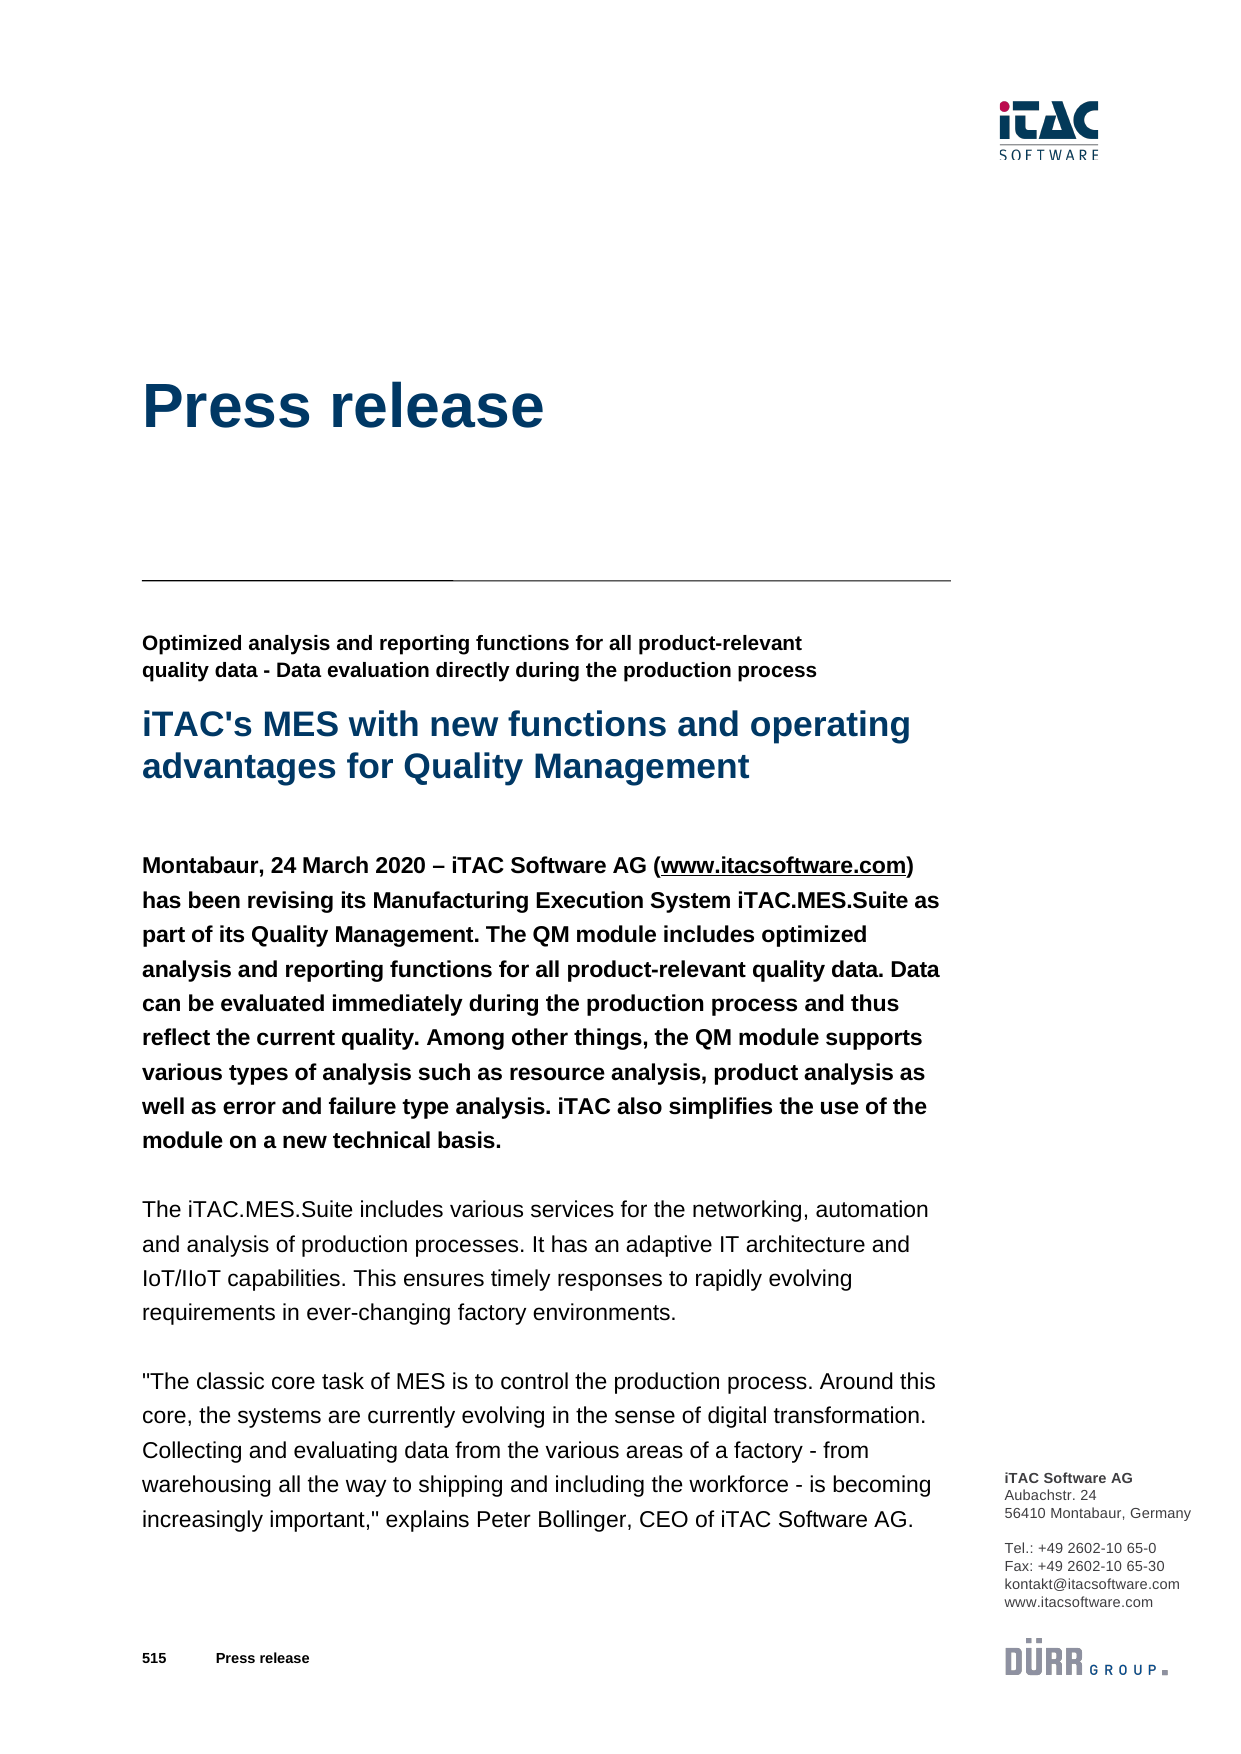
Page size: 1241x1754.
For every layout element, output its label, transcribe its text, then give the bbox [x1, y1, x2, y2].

text The iTAC.MES.Suite includes various services for the networking, automation and analysis of production processes. It has an adaptive IT architecture and IoT/IIoT capabilities. This ensures timely responses to rapidly evolving requirements in ever-changing factory environments. [142, 1188, 951, 1326]
text Press release [142, 366, 951, 441]
text iTAC's MES with new functions and operating advantages for Quality Management [142, 703, 951, 786]
text Optimized analysis and reporting functions for all product-relevant quality data - Data evaluation directly during the production process [142, 628, 951, 682]
text Montabaur, 24 March 2020 – iTAC Software AG (www.itacsoftware.com) has been revising its Manufacturing Execution System iTAC.MES.Suite as part of its Quality Management. The QM module includes optimized analysis and reporting functions for all product-relevant quality data. Data can be evaluated immediately during the production process and thus reflect the current quality. Among other things, the QM module supports various types of analysis such as resource analysis, product analysis as well as error and failure type analysis. iTAC also simplifies the use of the module on a new technical basis. [142, 844, 951, 1154]
text "The classic core task of MES is to control the production process. Around this core, the systems are currently evolving in the sense of digital transformation. Collecting and evaluating data from the various areas of a factory - from warehousing all the way to shipping and including the workforce - is becoming increasingly important," explains Peter Bollinger, CEO of iTAC Software AG. [142, 1360, 951, 1532]
